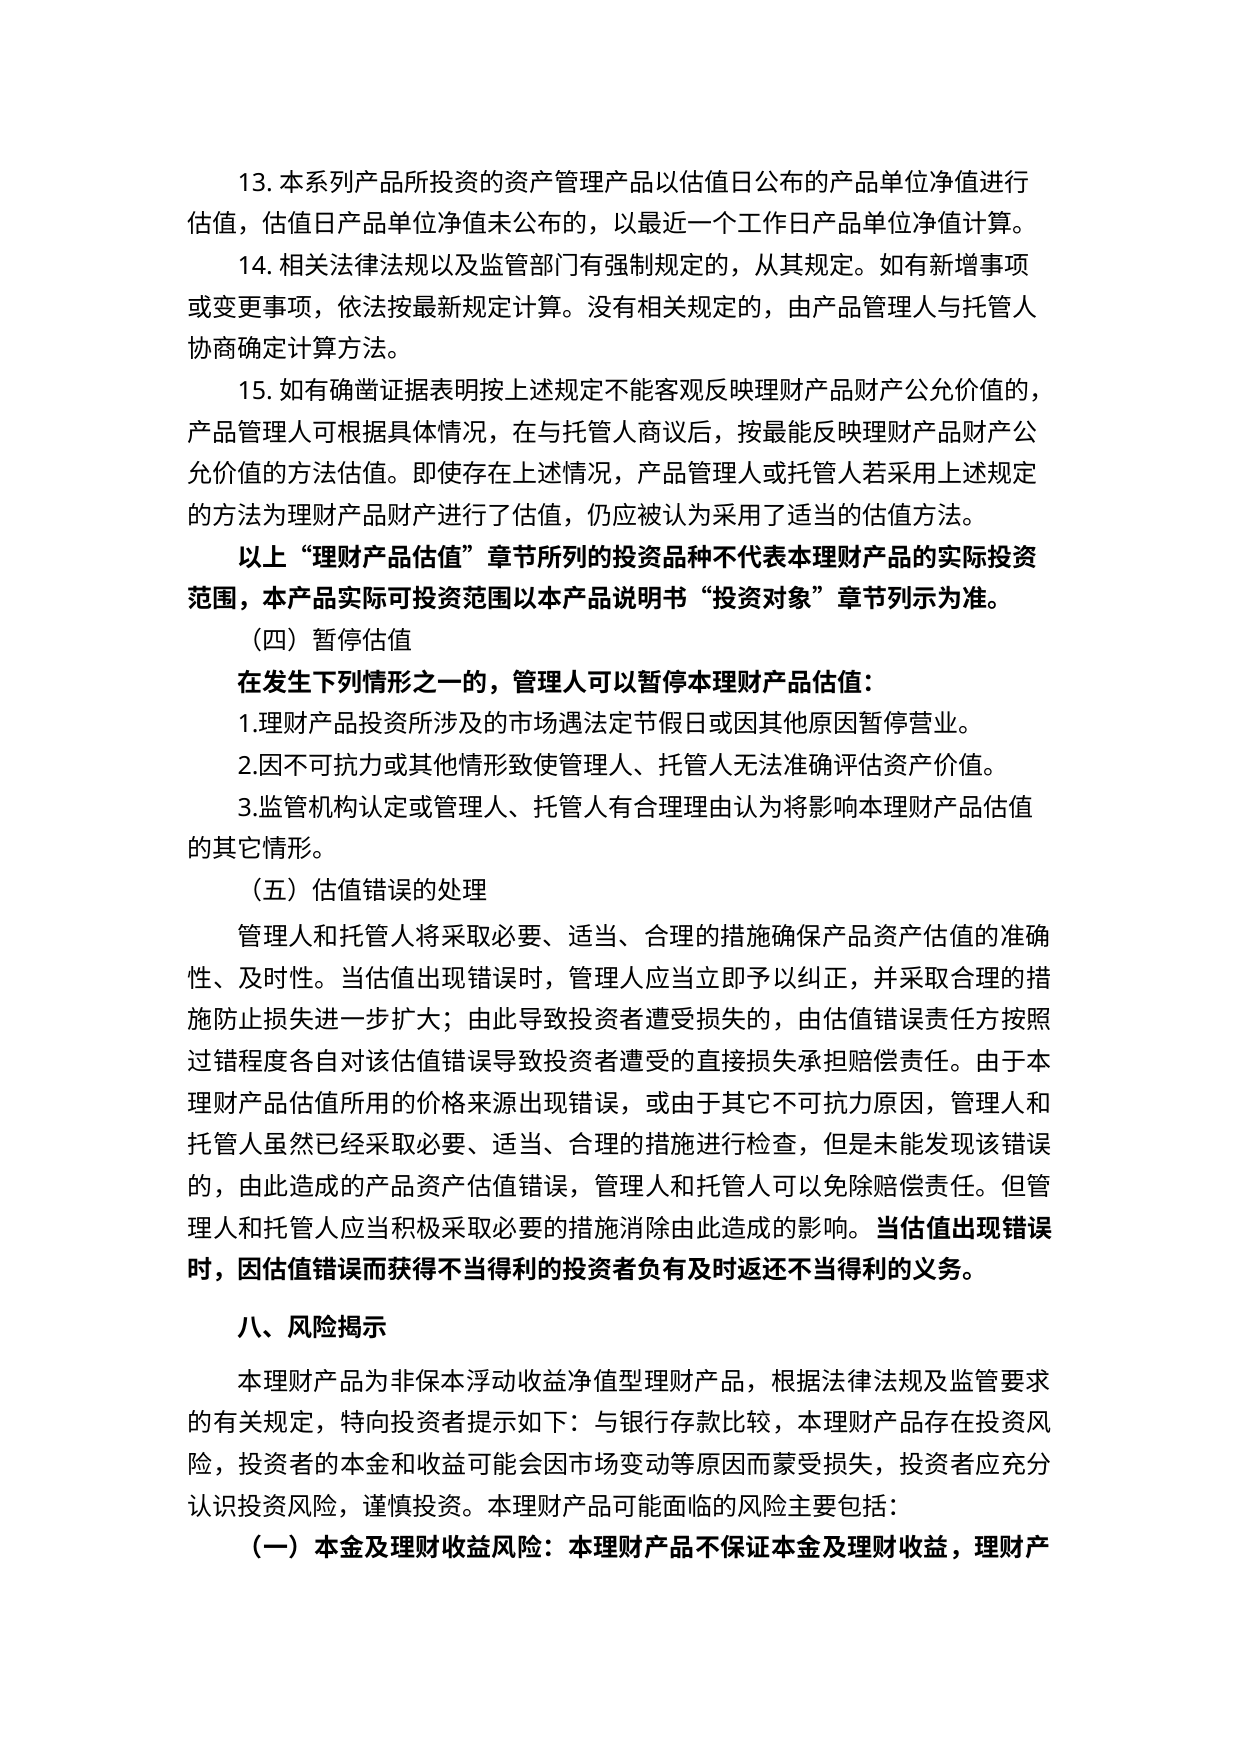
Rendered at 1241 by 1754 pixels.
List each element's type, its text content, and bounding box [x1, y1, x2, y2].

text 3.监管机构认定或管理人、托管人有合理理由认为将影响本理财产品估值的其它情形。 [187, 787, 1053, 865]
text 13. 本系列产品所投资的资产管理产品以估值日公布的产品单位净值进行估值，估值日产品单位净值未公布的，以最近一个工作日产品单位净值计算。 [187, 162, 1053, 240]
text 管理人和托管人将采取必要、适当、合理的措施确保产品资产估值的准确性、及时性。当估值出现错误时，管理人应当立即予以纠正，并采取合理的措施防止损失进一步扩大；由此导致投资者遭受损失的，由估值错误责任方按照过错程度各自对该估值错误导致投资者遭受的直接损失承担赔偿责任。由于本理财产品估值所用的价格来源出现错误，或由于其它不可抗力原因，管理人和托管人虽然已经采取必要、适当、合理的措施进行检查，但是未能发现该错误的，由此造成的产品资产估值错误，管理人和托管人可以免除赔偿责任。但管理人和托管人应当积极采取必要的措施消除由此造成的影响。当估值出现错误时，因估值错误而获得不当得利的投资者负有及时返还不当得利的义务。 [187, 912, 1053, 1287]
text 15. 如有确凿证据表明按上述规定不能客观反映理财产品财产公允价值的，产品管理人可根据具体情况，在与托管人商议后，按最能反映理财产品财产公允价值的方法估值。即使存在上述情况，产品管理人或托管人若采用上述规定的方法为理财产品财产进行了估值，仍应被认为采用了适当的估值方法。 [187, 370, 1053, 532]
text 八、风险揭示 [187, 1303, 1053, 1345]
text 14. 相关法律法规以及监管部门有强制规定的，从其规定。如有新增事项或变更事项，依法按最新规定计算。没有相关规定的，由产品管理人与托管人协商确定计算方法。 [187, 245, 1053, 365]
text （四）暂停估值 [187, 620, 1053, 657]
text 以上“理财产品估值”章节所列的投资品种不代表本理财产品的实际投资范围，本产品实际可投资范围以本产品说明书“投资对象”章节列示为准。 [187, 537, 1053, 615]
text （五）估值错误的处理 [187, 870, 1053, 907]
text 在发生下列情形之一的，管理人可以暂停本理财产品估值： [187, 662, 1053, 698]
text 2.因不可抗力或其他情形致使管理人、托管人无法准确评估资产价值。 [187, 745, 1053, 782]
text 1.理财产品投资所涉及的市场遇法定节假日或因其他原因暂停营业。 [187, 704, 1053, 740]
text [187, 1528, 1053, 1564]
text 本理财产品为非保本浮动收益净值型理财产品，根据法律法规及监管要求的有关规定，特向投资者提示如下：与银行存款比较，本理财产品存在投资风险，投资者的本金和收益可能会因市场变动等原因而蒙受损失，投资者应充分认识投资风险，谨慎投资。本理财产品可能面临的风险主要包括： [187, 1361, 1053, 1522]
